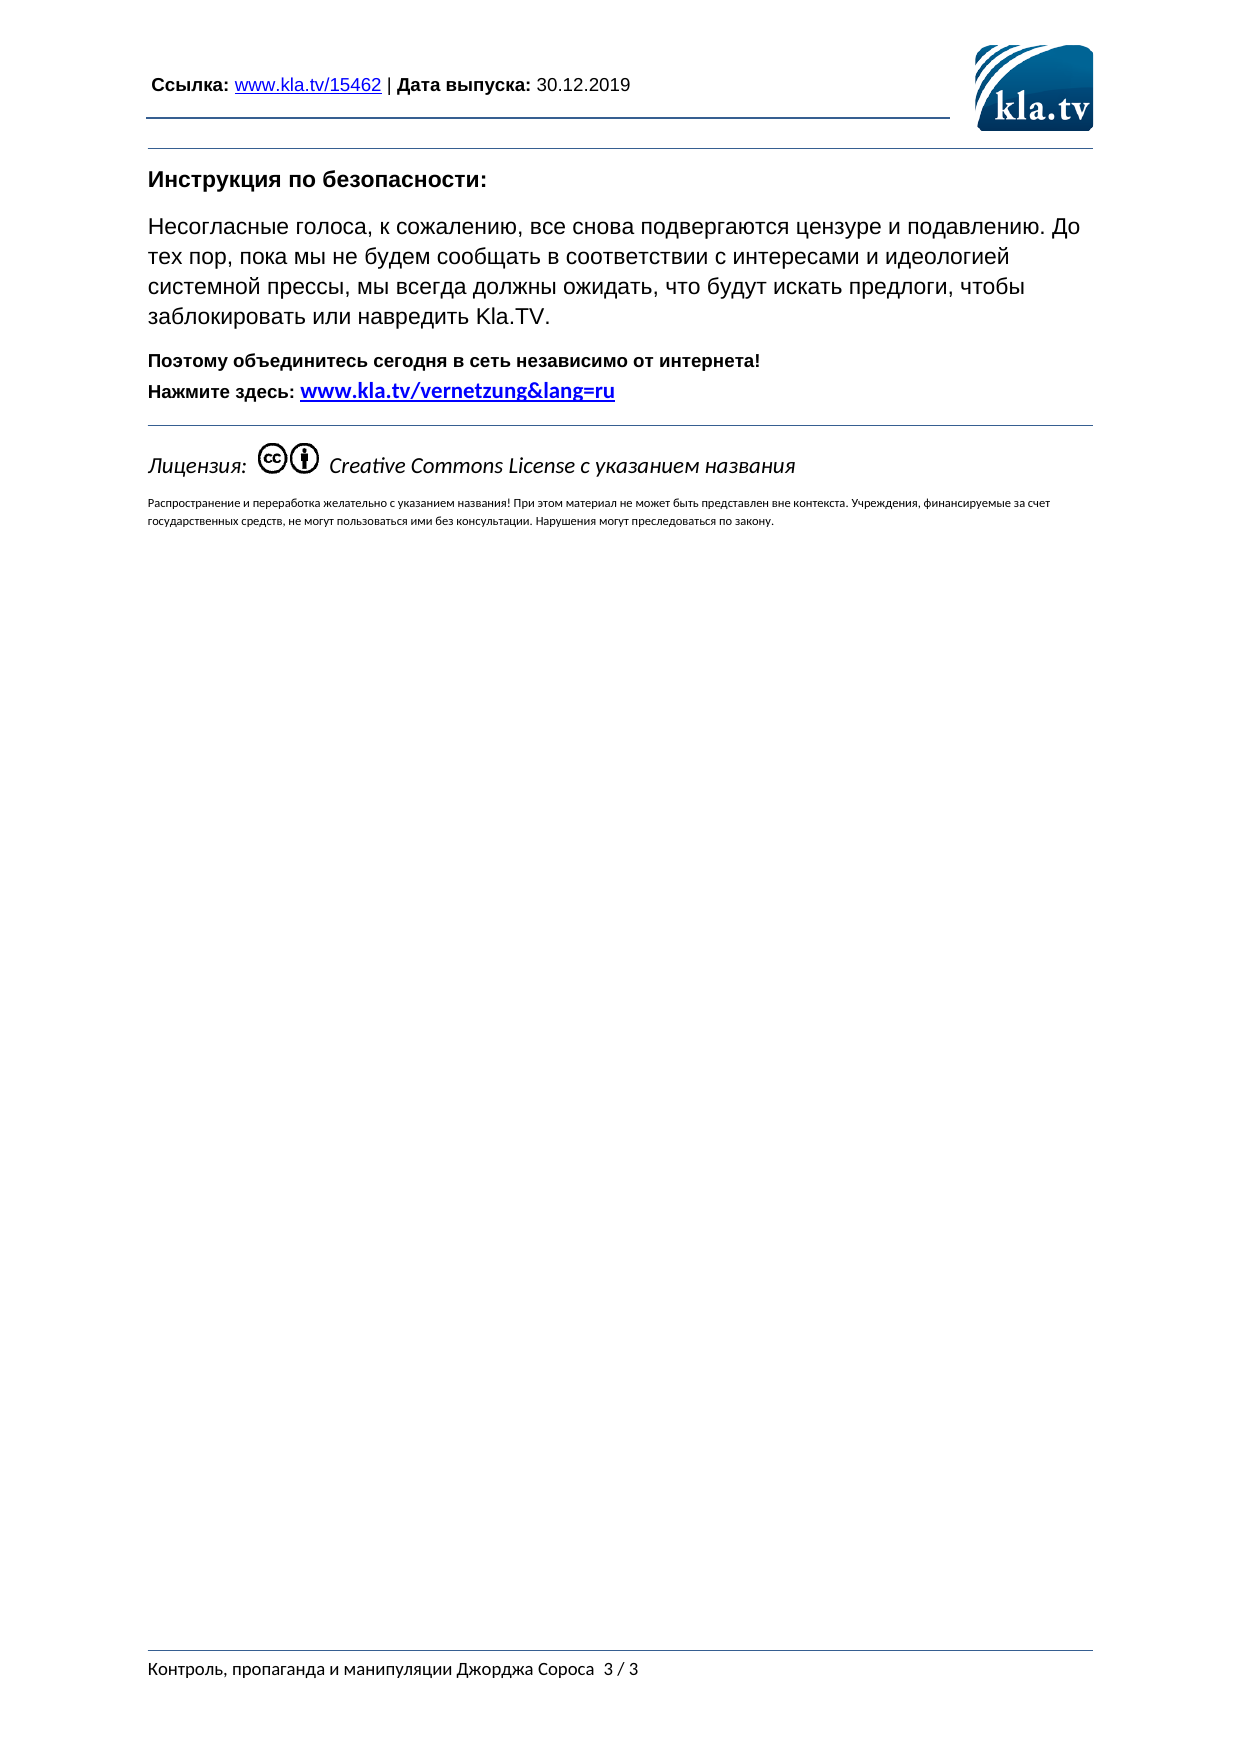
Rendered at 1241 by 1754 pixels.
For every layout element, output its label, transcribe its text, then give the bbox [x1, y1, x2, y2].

text Лицензия: Creative Commons License с указанием названия [148, 426, 1093, 479]
text Распространение и переработка желательно с указанием названия! При этом материал не может быть представлен вне контекста. Учреждения, финансируемые за счет государственных средств, не могут пользоваться ими без консультации. Нарушения могут преследоваться по закону. [148, 496, 1093, 528]
text Несогласные голоса, к сожалению, все снова подвергаются цензуре и подавлению. До тех пор, пока мы не будем сообщать в соответствии с интересами и идеологией системной прессы, мы всегда должны ожидать, что будут искать предлоги, чтобы заблокировать или навредить Kla.TV. [148, 213, 1093, 330]
text Поэтому объединитесь сегодня в сеть независимо от интернета! Нажмите здесь: www.kla.tv/vernetzung&lang=ru [148, 350, 1093, 404]
text Инструкция по безопасности: [148, 149, 1093, 192]
